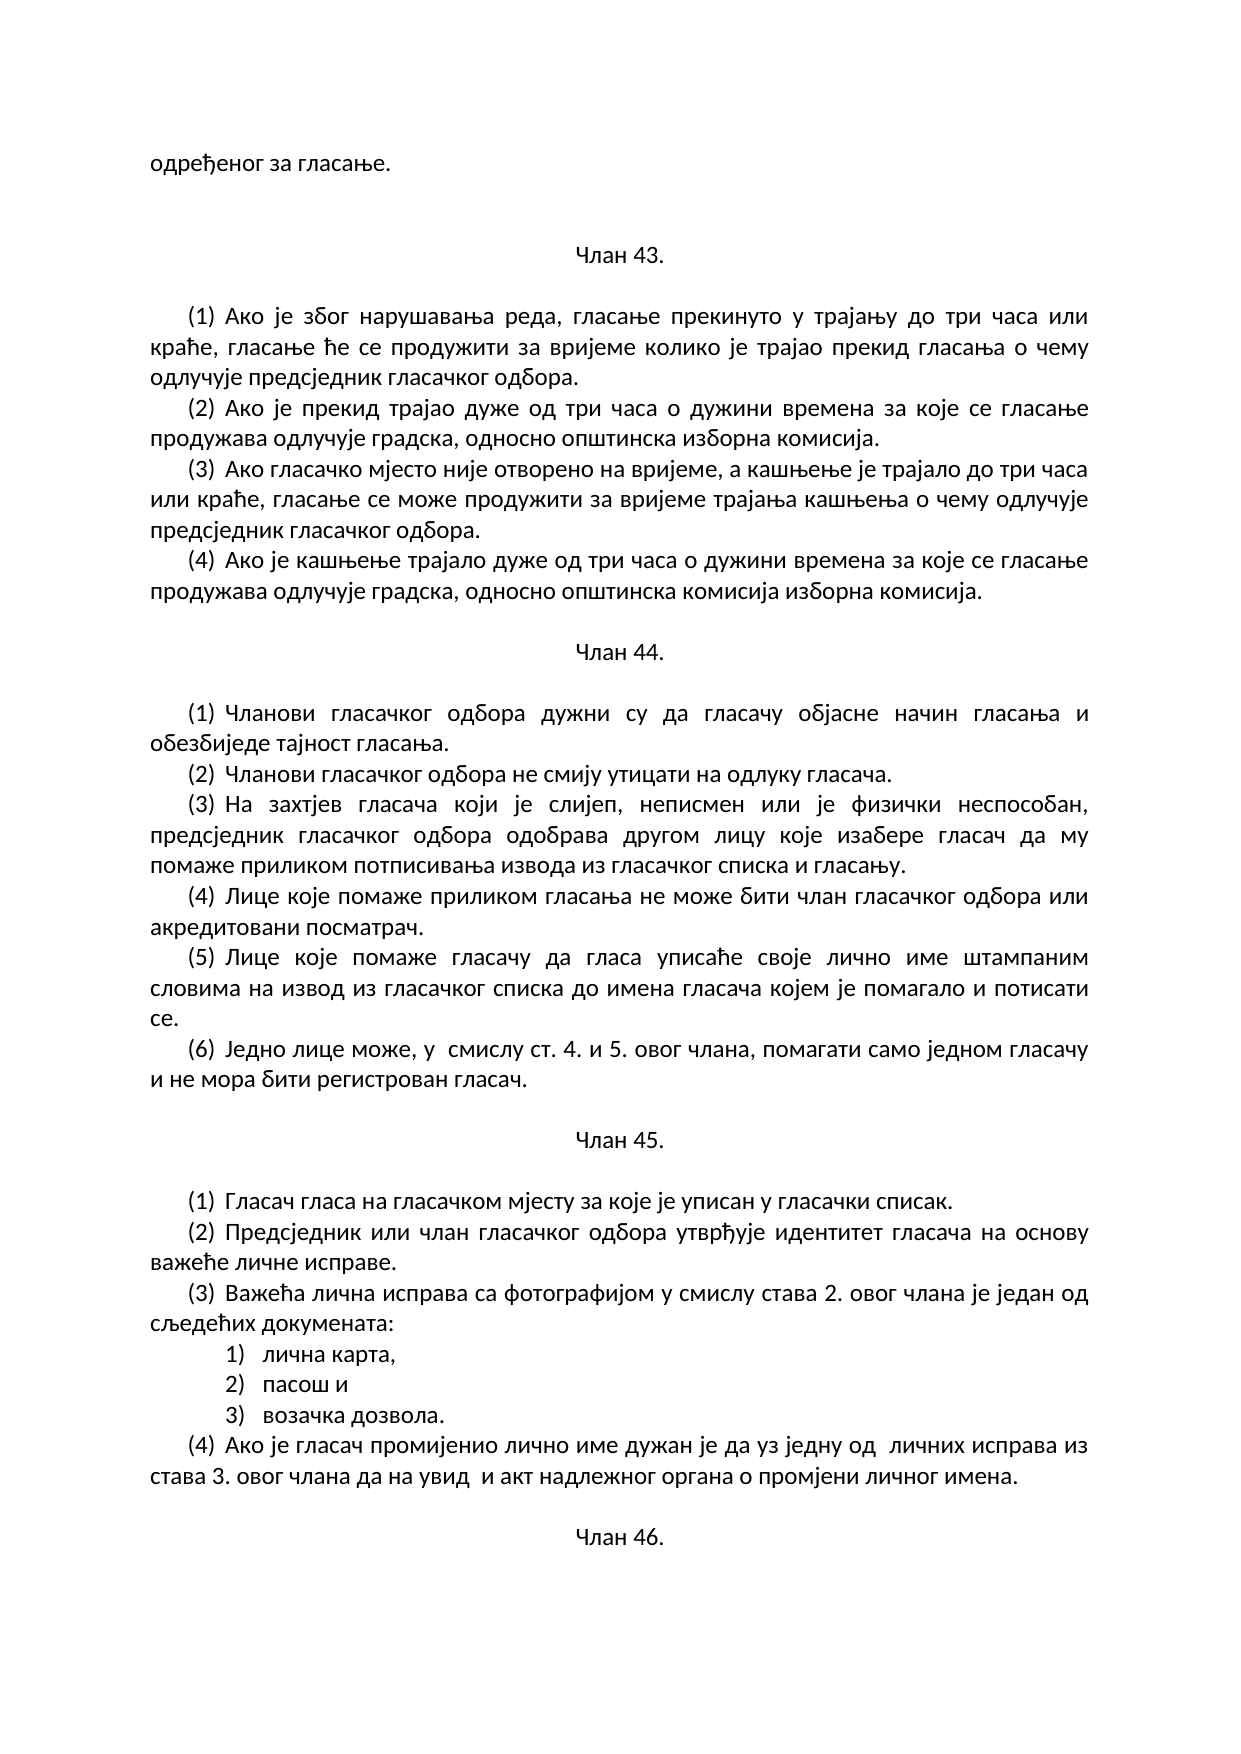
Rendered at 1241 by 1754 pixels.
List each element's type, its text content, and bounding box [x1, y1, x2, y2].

list Ако гласачко мјесто није отворено на вријеме, а кашњење је трајало до три часа или краће, гласање се може продужити за вријеме трајања кашњења о чему одлучује предсједник гласачког одбора. [150, 453, 1090, 544]
list возачка дозвола. [225, 1399, 1090, 1429]
text Члан 45. [150, 1124, 1090, 1155]
list лична карта, [225, 1338, 1090, 1368]
text Члан 46. [150, 1521, 1090, 1552]
list Ако је гласач промијенио лично име дужан је да уз једну од личних исправа из става 3. овог члана да на увид и акт надлежног органа о промјени личног имена. [150, 1429, 1090, 1491]
list Једно лице може, у смислу ст. 4. и 5. овог члана, помагати само једном гласачу и не мора бити регистрован гласач. [150, 1033, 1090, 1094]
list пасош и [225, 1368, 1090, 1399]
list Чланови гласачког одбора дужни су да гласачу објасне начин гласања и обезбиједе тајност гласања. [150, 697, 1090, 758]
list Ако је због нарушавања реда, гласање прекинуто у трајању до три часа или краће, гласање ће се продужити за вријеме колико је трајао прекид гласања о чему одлучује предсједник гласачког одбора. [150, 300, 1090, 392]
list Лице које помаже гласачу да гласа уписаће своје лично име штампаним словима на извод из гласачког списка до имена гласача којем је помагало и потисати се. [150, 941, 1090, 1033]
list Предсједник или члан гласачког одбора утврђује идентитет гласача на основу важеће личне исправе. [150, 1216, 1090, 1277]
list Лице које помаже приликом гласања не може бити члан гласачког одбора или акредитовани посматрач. [150, 880, 1090, 941]
list Ако је прекид трајао дуже од три часа о дужини времена за које се гласање продужава одлучује градска, односно општинска изборна комисија. [150, 392, 1090, 453]
list Важећа лична исправа са фотографијом у смислу става 2. овог члана је један од сљедећих докумената: [150, 1277, 1090, 1338]
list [150, 148, 1090, 178]
list На захтјев гласача који је слијеп, неписмен или је физички неспособан, предсједник гласачког одбора одобрава другом лицу које изабере гласач да му помаже приликом потписивања извода из гласачког списка и гласању. [150, 788, 1090, 880]
text Члан 43. [150, 239, 1090, 270]
list Гласач гласа на гласачком мјесту за које је уписан у гласачки списак. [187, 1185, 1090, 1216]
list Чланови гласачког одбора не смију утицати на одлуку гласача. [150, 758, 1090, 788]
text Члан 44. [150, 636, 1090, 666]
list Ако је кашњење трајало дуже од три часа о дужини времена за које се гласање продужава одлучује градска, односно општинска комисија изборна комисија. [150, 544, 1090, 605]
